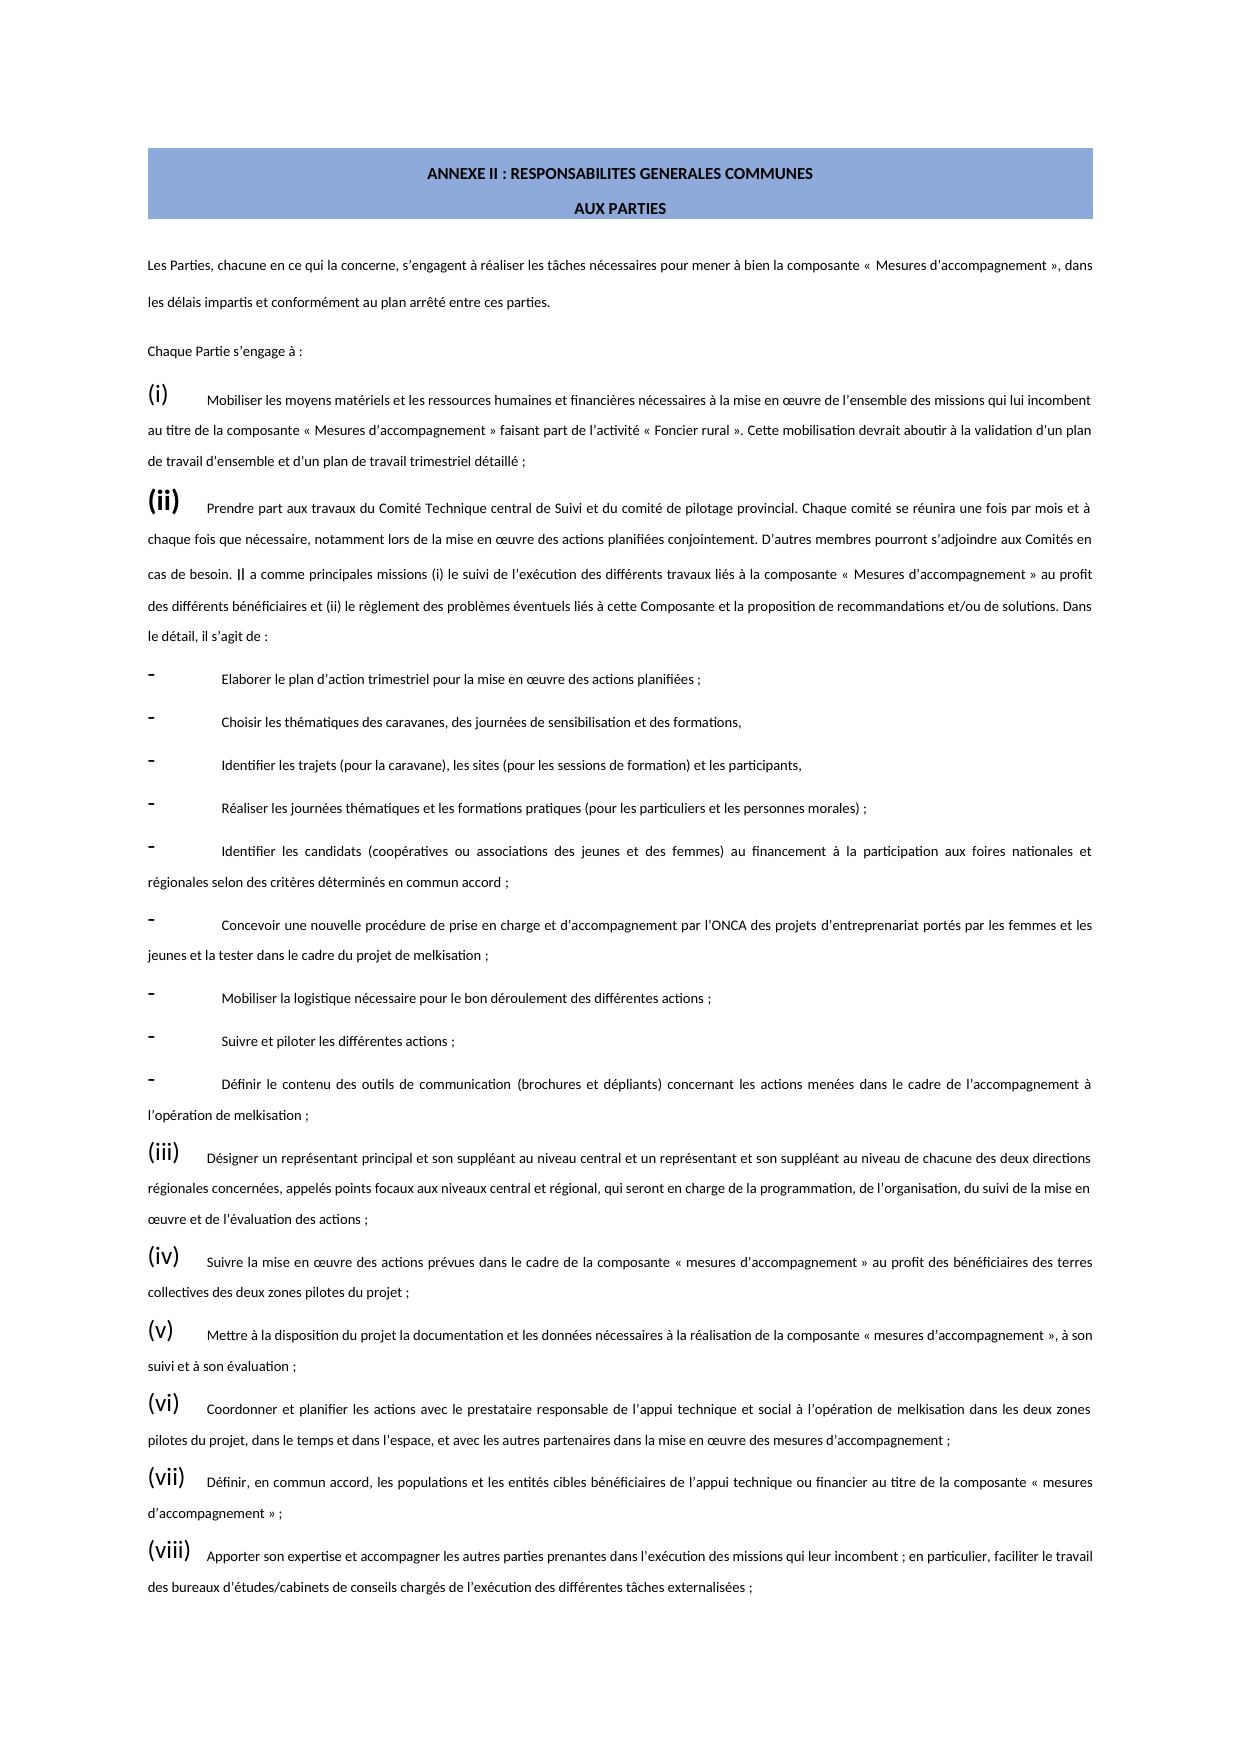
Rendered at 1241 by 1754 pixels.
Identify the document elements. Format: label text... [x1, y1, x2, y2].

list Désigner un représentant principal et son suppléant au niveau central et un représentant et son suppléant au niveau de chacune des deux directions régionales concernées, appelés points focaux aux niveaux central et régional, qui seront en charge de la programmation, de l’organisation, du suivi de la mise en œuvre et de l’évaluation des actions ; [147, 1136, 1093, 1228]
text Chaque Partie s’engage à : [147, 329, 1093, 360]
list Suivre la mise en œuvre des actions prévues dans le cadre de la composante « mesures d’accompagnement » au profit des bénéficiaires des terres collectives des deux zones pilotes du projet ; [147, 1241, 1093, 1302]
list Réaliser les journées thématiques et les formations pratiques (pour les particuliers et les personnes morales) ; [147, 787, 1093, 817]
list Apporter son expertise et accompagner les autres parties prenantes dans l’exécution des missions qui leur incombent ; en particulier, faciliter le travail des bureaux d’études/cabinets de conseils chargés de l’exécution des différentes tâches externalisées ; [147, 1535, 1093, 1596]
list Elaborer le plan d’action trimestriel pour la mise en œuvre des actions planifiées ; [147, 658, 1093, 688]
text ANNEXE II : RESPONSABILITES GENERALES COMMUNES [148, 148, 1093, 183]
list Identifier les candidats (coopératives ou associations des jeunes et des femmes) au financement à la participation aux foires nationales et régionales selon des critères déterminés en commun accord ; [147, 830, 1093, 891]
text Les Parties, chacune en ce qui la concerne, s’engagent à réaliser les tâches nécessaires pour mener à bien la composante « Mesures d’accompagnement », dans les délais impartis et conformément au plan arrêté entre ces parties. [147, 244, 1093, 311]
list Mettre à la disposition du projet la documentation et les données nécessaires à la réalisation de la composante « mesures d’accompagnement », à son suivi et à son évaluation ; [147, 1314, 1093, 1375]
list Concevoir une nouvelle procédure de prise en charge et d’accompagnement par l’ONCA des projets d’entreprenariat portés par les femmes et les jeunes et la tester dans le cadre du projet de melkisation ; [147, 903, 1093, 964]
list Mobiliser les moyens matériels et les ressources humaines et financières nécessaires à la mise en œuvre de l’ensemble des missions qui lui incombent au titre de la composante « Mesures d’accompagnement » faisant part de l’activité « Foncier rural ». Cette mobilisation devrait aboutir à la validation d’un plan de travail d’ensemble et d’un plan de travail trimestriel détaillé ; [147, 378, 1093, 470]
list Mobiliser la logistique nécessaire pour le bon déroulement des différentes actions ; [147, 977, 1093, 1007]
list Définir, en commun accord, les populations et les entités cibles bénéficiaires de l’appui technique ou financier au titre de la composante « mesures d’accompagnement » ; [147, 1461, 1093, 1522]
list Identifier les trajets (pour la caravane), les sites (pour les sessions de formation) et les participants, [147, 744, 1093, 774]
list Choisir les thématiques des caravanes, des journées de sensibilisation et des formations, [147, 701, 1093, 731]
list Suivre et piloter les différentes actions ; [147, 1020, 1093, 1050]
list Coordonner et planifier les actions avec le prestataire responsable de l’appui technique et social à l’opération de melkisation dans les deux zones pilotes du projet, dans le temps et dans l’espace, et avec les autres partenaires dans la mise en œuvre des mesures d’accompagnement ; [147, 1388, 1093, 1449]
list Définir le contenu des outils de communication (brochures et dépliants) concernant les actions menées dans le cadre de l’accompagnement à l’opération de melkisation ; [147, 1063, 1093, 1124]
text AUX PARTIES [148, 183, 1093, 219]
list Prendre part aux travaux du Comité Technique central de Suivi et du comité de pilotage provincial. Chaque comité se réunira une fois par mois et à chaque fois que nécessaire, notamment lors de la mise en œuvre des actions planifiées conjointement. D’autres membres pourront s’adjoindre aux Comités en cas de besoin. Il a comme principales missions (i) le suivi de l’exécution des différents travaux liés à la composante « Mesures d’accompagnement » au profit des différents bénéficiaires et (ii) le règlement des problèmes éventuels liés à cette Composante et la proposition de recommandations et/ou de solutions. Dans le détail, il s’agit de : [147, 482, 1093, 645]
